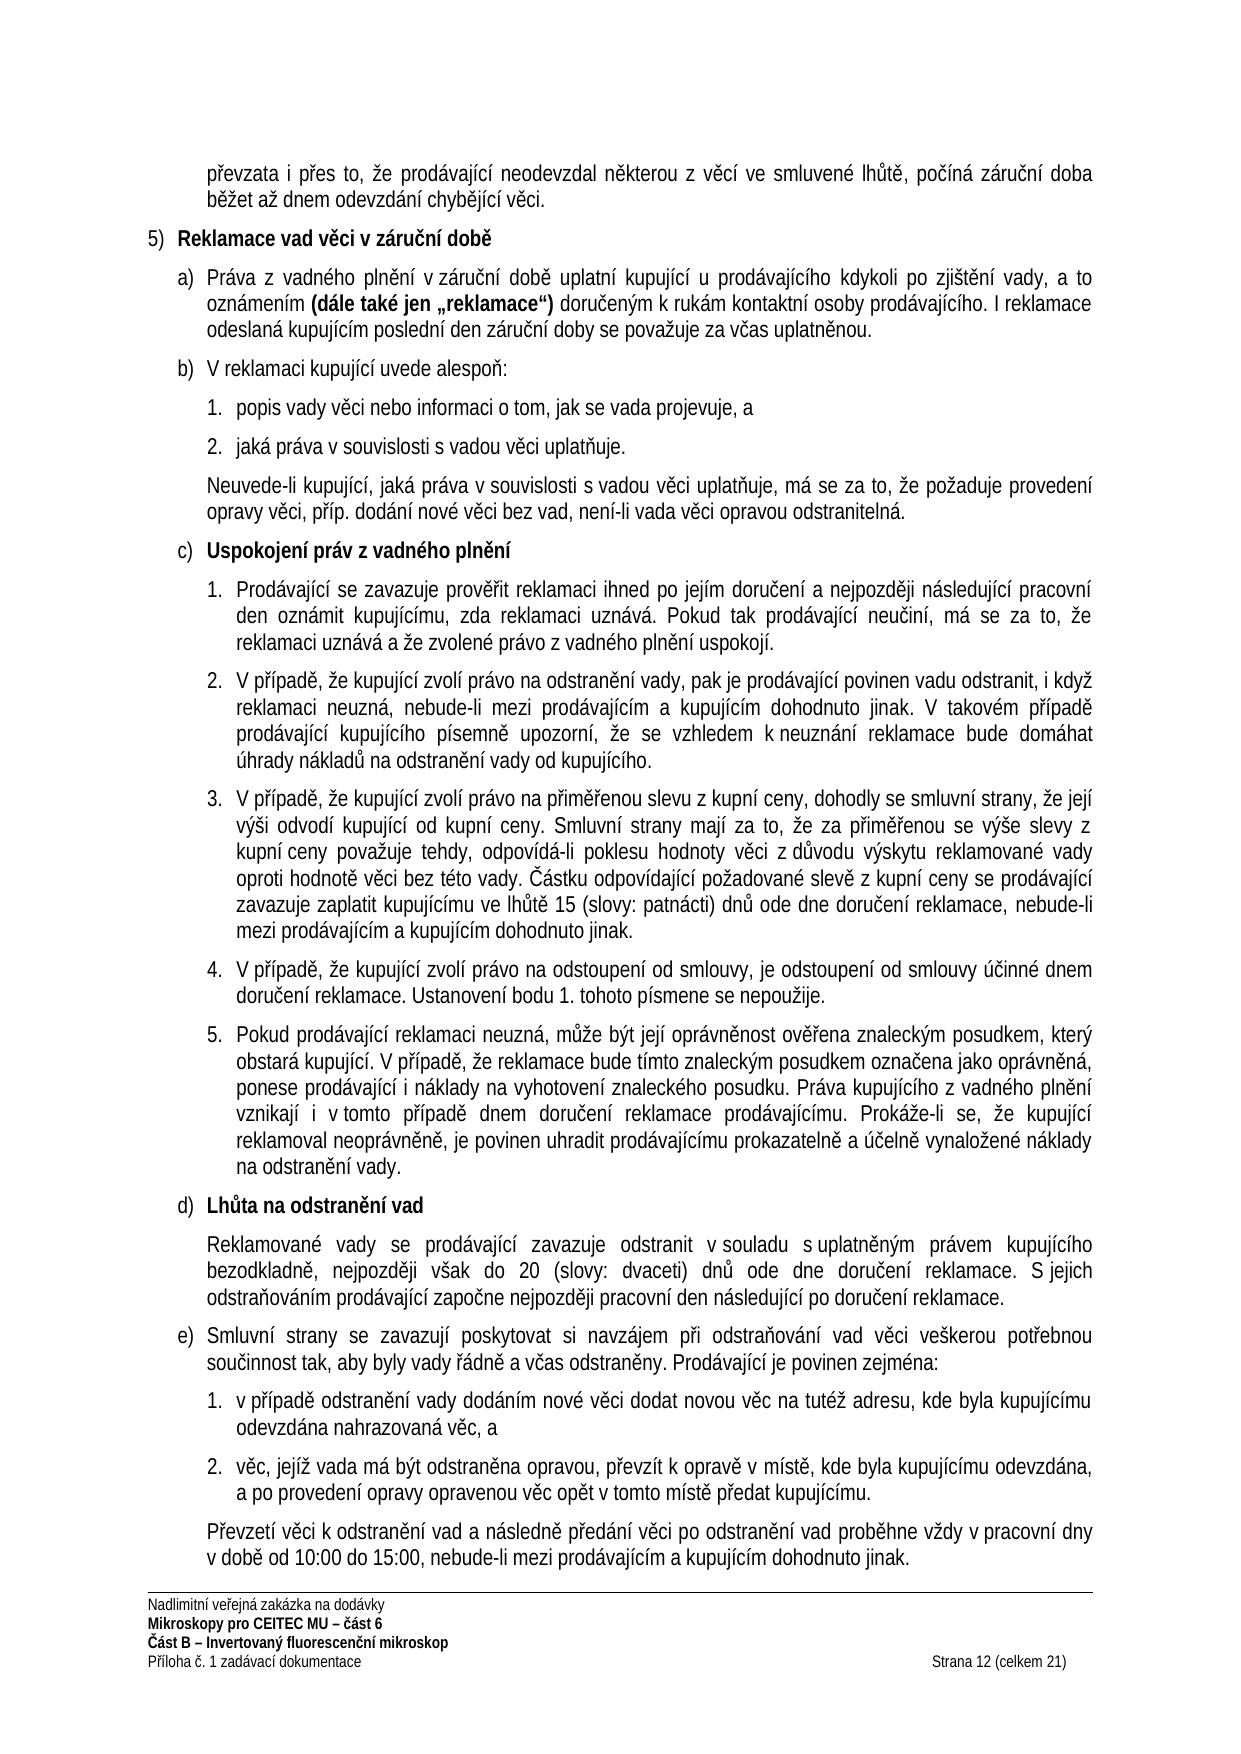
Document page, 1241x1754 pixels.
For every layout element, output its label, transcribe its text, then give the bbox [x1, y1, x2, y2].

list v případě odstranění vady dodáním nové věci dodat novou věc na tutéž adresu, kde byla kupujícímu odevzdána nahrazovaná věc, a [207, 1387, 1093, 1440]
list V případě, že kupující zvolí právo na přiměřenou slevu z kupní ceny, dohodly se smluvní strany, že její výši odvodí kupující od kupní ceny. Smluvní strany mají za to, že za přiměřenou se výše slevy z kupní ceny považuje tehdy, odpovídá-li poklesu hodnoty věci z důvodu výskytu reklamované vady oproti hodnotě věci bez této vady. Částku odpovídající požadované slevě z kupní ceny se prodávající zavazuje zaplatit kupujícímu ve lhůtě 15 (slovy: patnácti) dnů ode dne doručení reklamace, nebude-li mezi prodávajícím a kupujícím dohodnuto jinak. [207, 785, 1093, 943]
text Neuvede-li kupující, jaká práva v souvislosti s vadou věci uplatňuje, má se za to, že požaduje provedení opravy věci, příp. dodání nové věci bez vad, není-li vada věci opravou odstranitelná. [207, 472, 1093, 524]
list V případě, že kupující zvolí právo na odstranění vady, pak je prodávající povinen vadu odstranit, i když reklamaci neuzná, nebude-li mezi prodávajícím a kupujícím dohodnuto jinak. V takovém případě prodávající kupujícího písemně upozorní, že se vzhledem k neuznání reklamace bude domáhat úhrady nákladů na odstranění vady od kupujícího. [207, 667, 1093, 773]
list popis vady věci nebo informaci o tom, jak se vada projevuje, a [207, 394, 1093, 421]
list jaká práva v souvislosti s vadou věci uplatňuje. [207, 433, 1093, 459]
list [177, 160, 1093, 212]
list Pokud prodávající reklamaci neuzná, může být její oprávněnost ověřena znaleckým posudkem, který obstará kupující. V případě, že reklamace bude tímto znaleckým posudkem označena jako oprávněná, ponese prodávající i náklady na vyhotovení znaleckého posudku. Práva kupujícího z vadného plnění vznikají i v tomto případě dnem doručení reklamace prodávajícímu. Prokáže-li se, že kupující reklamoval neoprávněně, je povinen uhradit prodávajícímu prokazatelně a účelně vynaložené náklady na odstranění vady. [207, 1021, 1093, 1179]
list Prodávající se zavazuje prověřit reklamaci ihned po jejím doručení a nejpozději následující pracovní den oznámit kupujícímu, zda reklamaci uznává. Pokud tak prodávající neučiní, má se za to, že reklamaci uznává a že zvolené právo z vadného plnění uspokojí. [207, 576, 1093, 655]
list Uspokojení práv z vadného plnění [177, 537, 1093, 563]
list věc, jejíž vada má být odstraněna opravou, převzít k opravě v místě, kde byla kupujícímu odevzdána, a po provedení opravy opravenou věc opět v tomto místě předat kupujícímu. [207, 1453, 1093, 1505]
list V reklamaci kupující uvede alespoň: [177, 355, 1093, 382]
text Reklamované vady se prodávající zavazuje odstranit v souladu s uplatněným právem kupujícího bezodkladně, nejpozději však do 20 (slovy: dvaceti) dnů ode dne doručení reklamace. S jejich odstraňováním prodávající započne nejpozději pracovní den následující po doručení reklamace. [207, 1231, 1093, 1310]
list V případě, že kupující zvolí právo na odstoupení od smlouvy, je odstoupení od smlouvy účinné dnem doručení reklamace. Ustanovení bodu 1. tohoto písmene se nepoužije. [207, 956, 1093, 1009]
list Smluvní strany se zavazují poskytovat si navzájem při odstraňování vad věci veškerou potřebnou součinnost tak, aby byly vady řádně a včas odstraněny. Prodávající je povinen zejména: [177, 1322, 1093, 1375]
list Lhůta na odstranění vad [177, 1192, 1093, 1218]
text Převzetí věci k odstranění vad a následně předání věci po odstranění vad proběhne vždy v pracovní dny v době od 10:00 do 15:00, nebude-li mezi prodávajícím a kupujícím dohodnuto jinak. [207, 1518, 1093, 1571]
list Práva z vadného plnění v záruční době uplatní kupující u prodávajícího kdykoli po zjištění vady, a to oznámením (dále také jen „reklamace“) doručeným k rukám kontaktní osoby prodávajícího. I reklamace odeslaná kupujícím poslední den záruční doby se považuje za včas uplatněnou. [177, 264, 1093, 343]
list Reklamace vad věci v záruční době [148, 225, 1093, 251]
